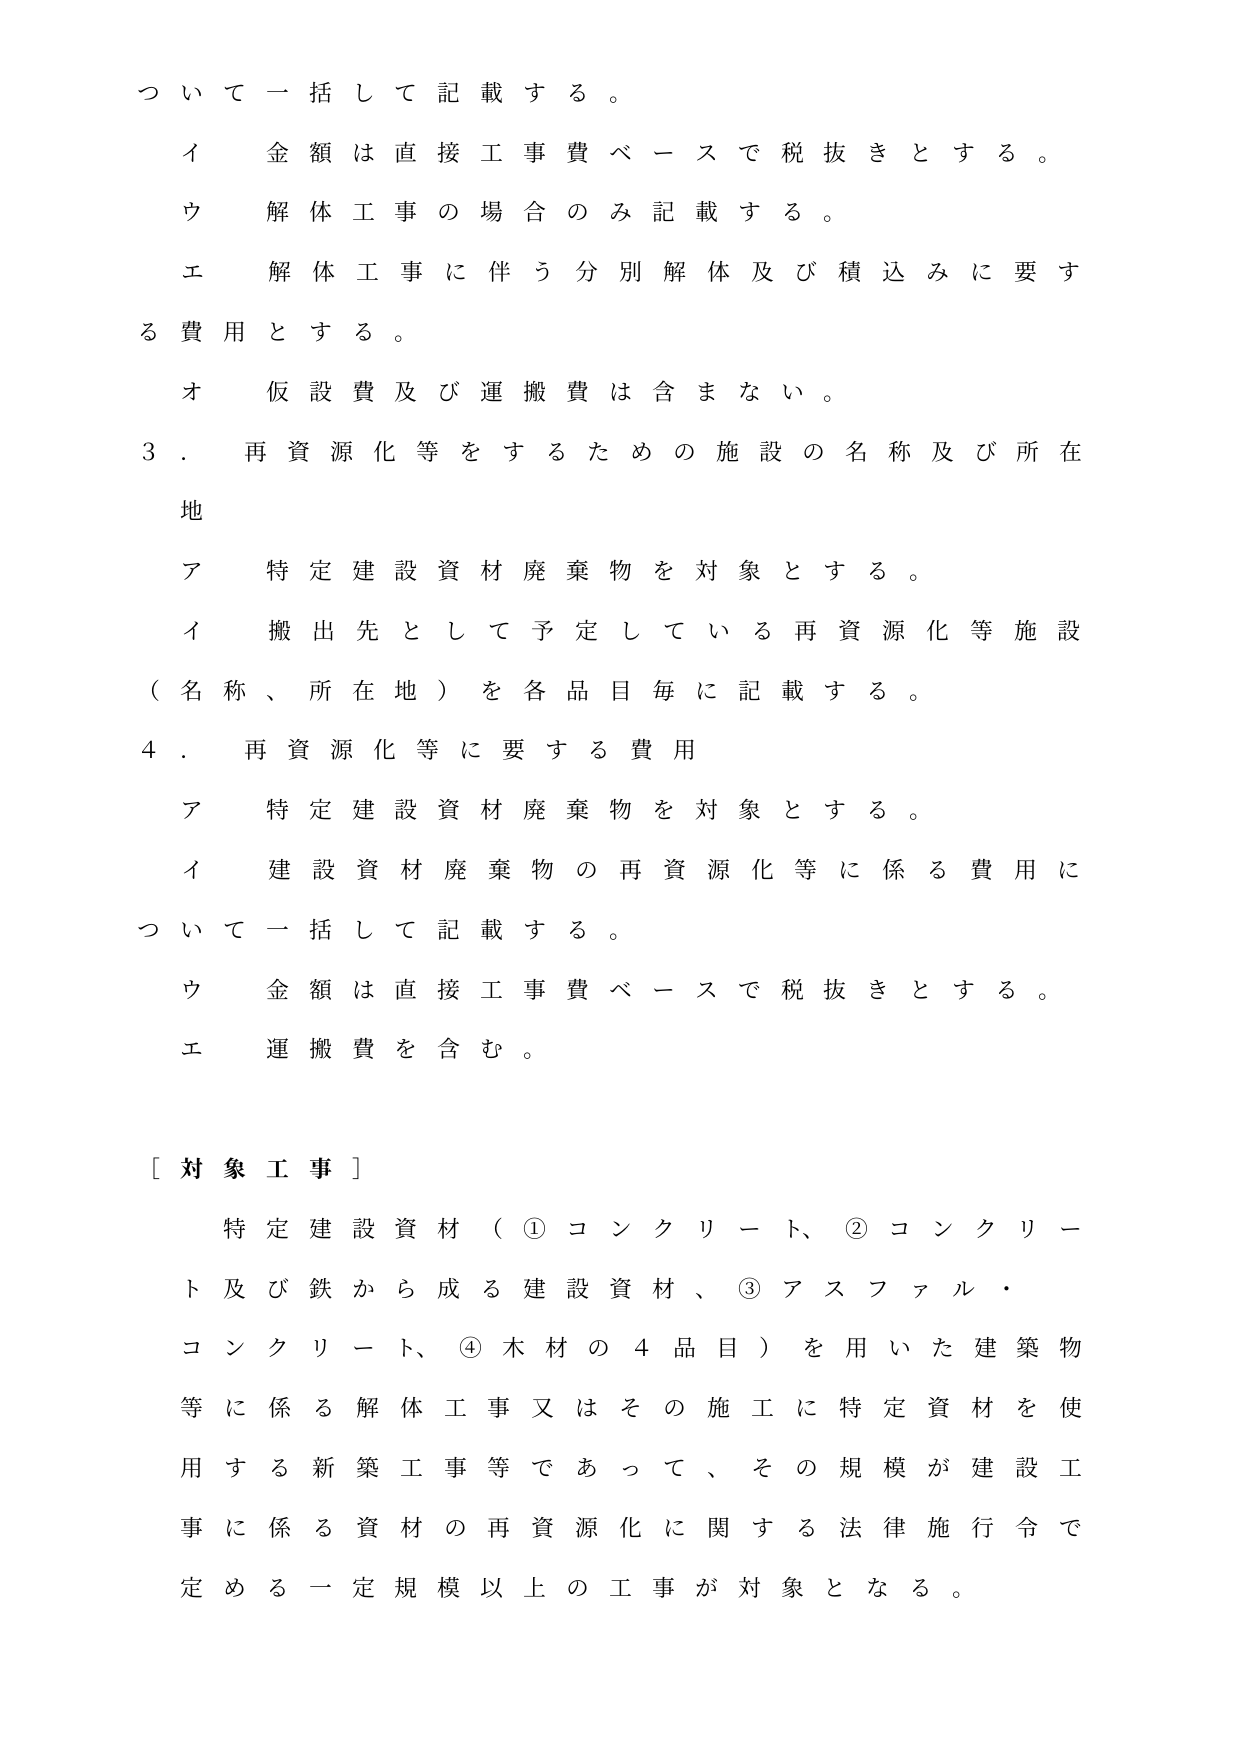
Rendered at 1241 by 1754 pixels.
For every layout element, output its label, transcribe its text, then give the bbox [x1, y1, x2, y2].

text エ 解体工事に伴う分別解体及び積込みに要する費用とする。 [137, 241, 1103, 360]
text オ 仮設費及び運搬費は含まない。 [137, 360, 1103, 420]
text イ 金額は直接工事費ベースで税抜きとする。 [137, 121, 1103, 181]
text ウ 解体工事の場合のみ記載する。 [137, 181, 1103, 241]
list 再資源化等に要する費用 [125, 719, 1103, 779]
text 特定建設資材（①コンクリート、②コンクリート及び鉄から成る建設資材、③アスファル・ [170, 1197, 1103, 1317]
list 再資源化等をするための施設の名称及び所在地 [125, 420, 1103, 540]
text ウ 金額は直接工事費ベースで税抜きとする。 [137, 958, 1103, 1018]
text エ 運搬費を含む。 [137, 1018, 1103, 1078]
text ア 特定建設資材廃棄物を対象とする。 [137, 779, 1103, 839]
text コンクリート、④木材の４品目）を用いた建築物等に係る解体工事又はその施工に特定資材を使用する新築工事等であって、その規模が建設工事に係る資材の再資源化に関する法律施行令で定める一定規模以上の工事が対象となる。 [170, 1317, 1103, 1616]
text イ 搬出先として予定している再資源化等施設（名称、所在地）を各品目毎に記載する。 [137, 599, 1103, 719]
text ア 特定建設資材廃棄物を対象とする。 [137, 540, 1103, 599]
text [137, 61, 1103, 121]
text ［対象工事］ [137, 1138, 1103, 1197]
text イ 建設資材廃棄物の再資源化等に係る費用について一括して記載する。 [137, 839, 1103, 958]
